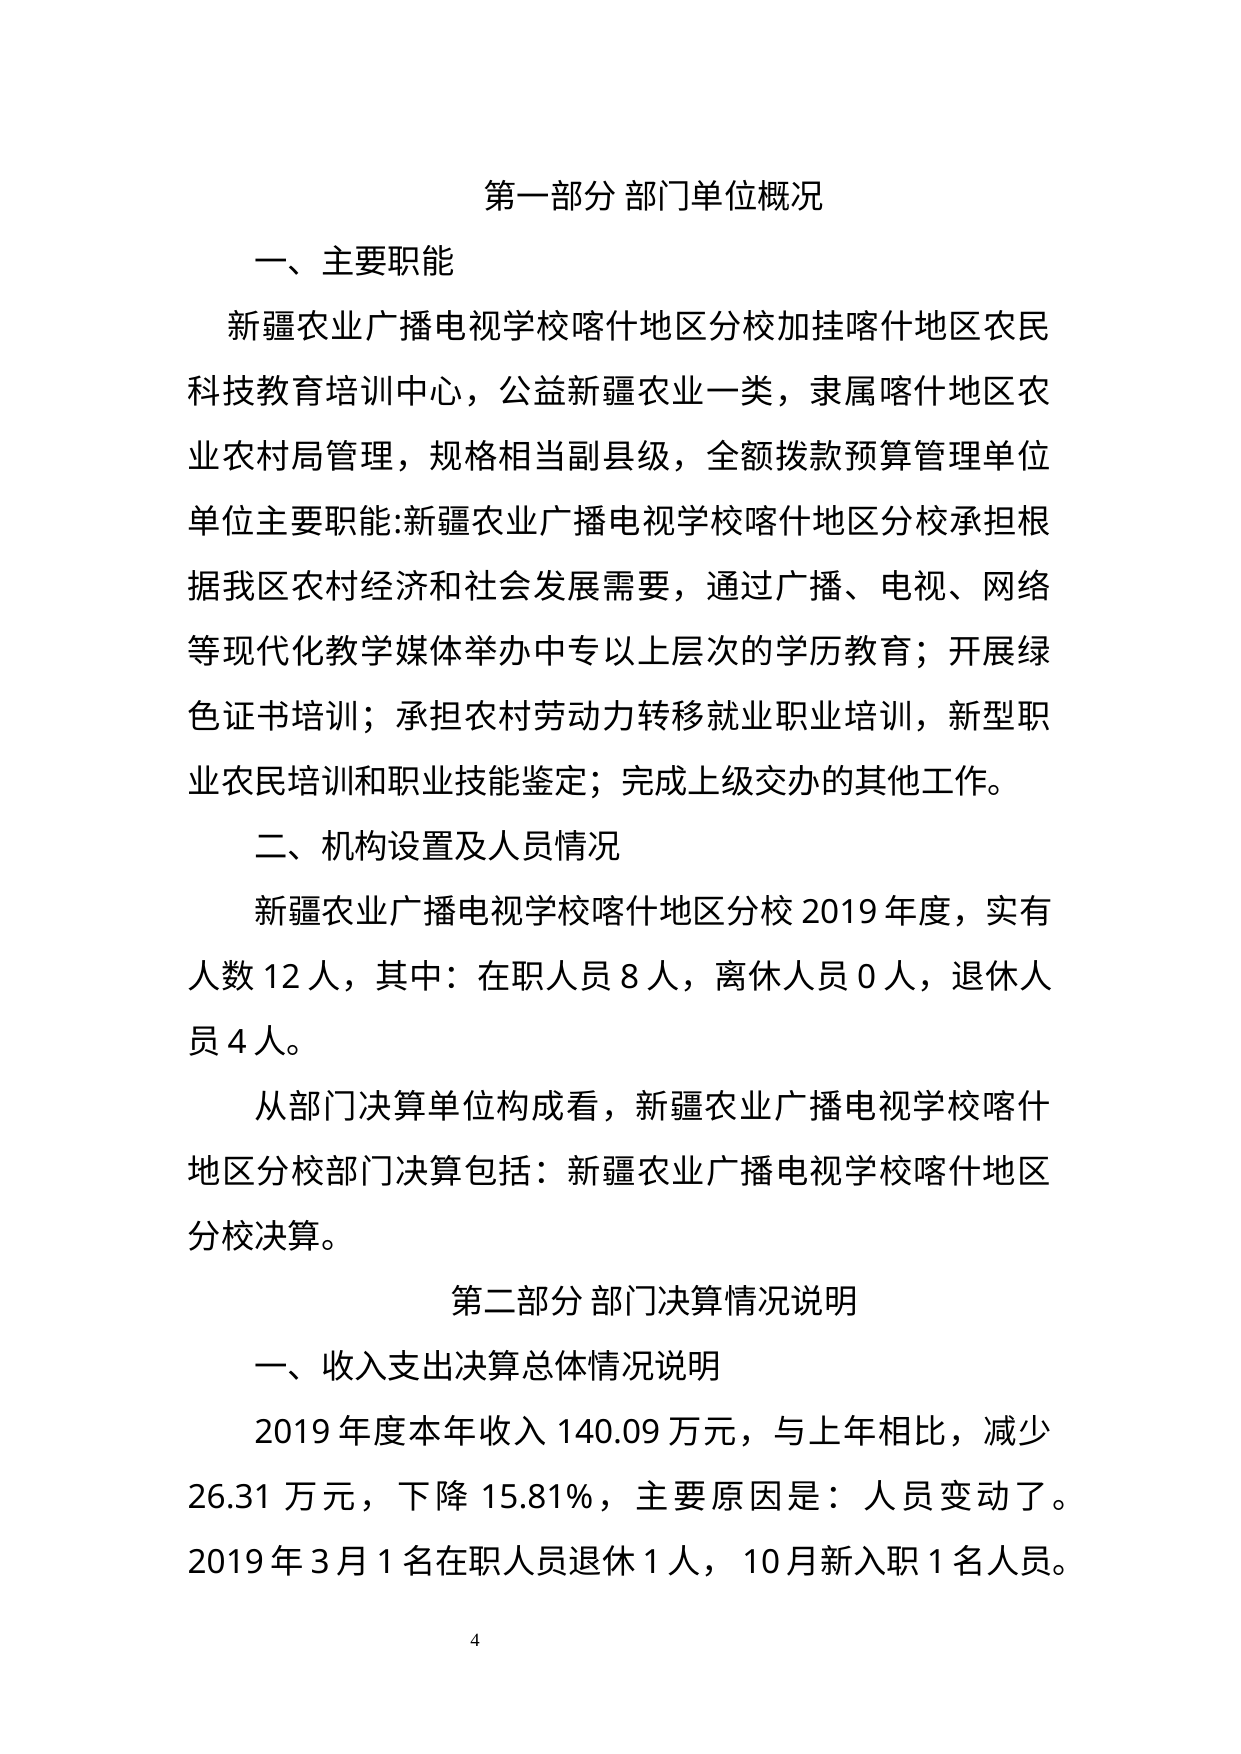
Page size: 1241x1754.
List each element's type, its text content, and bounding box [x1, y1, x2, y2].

text 一、收入支出决算总体情况说明 [187, 1332, 1053, 1397]
text 第一部分 部门单位概况 [187, 162, 1053, 227]
text 二、机构设置及人员情况 [187, 812, 1053, 877]
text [187, 1397, 1053, 1592]
text 第二部分 部门决算情况说明 [187, 1267, 1053, 1332]
text 新疆农业广播电视学校喀什地区分校2019年度，实有人数12人，其中：在职人员8人，离休人员0人，退休人员4人。 [187, 877, 1053, 1072]
text 从部门决算单位构成看，新疆农业广播电视学校喀什地区分校部门决算包括：新疆农业广播电视学校喀什地区分校决算。 [187, 1072, 1053, 1267]
text 新疆农业广播电视学校喀什地区分校加挂喀什地区农民科技教育培训中心，公益新疆农业一类，隶属喀什地区农业农村局管理，规格相当副县级，全额拨款预算管理单位单位主要职能:新疆农业广播电视学校喀什地区分校承担根据我区农村经济和社会发展需要，通过广播、电视、网络等现代化教学媒体举办中专以上层次的学历教育；开展绿色证书培训；承担农村劳动力转移就业职业培训，新型职业农民培训和职业技能鉴定；完成上级交办的其他工作。 [187, 292, 1053, 812]
text 一、主要职能 [187, 227, 1053, 292]
